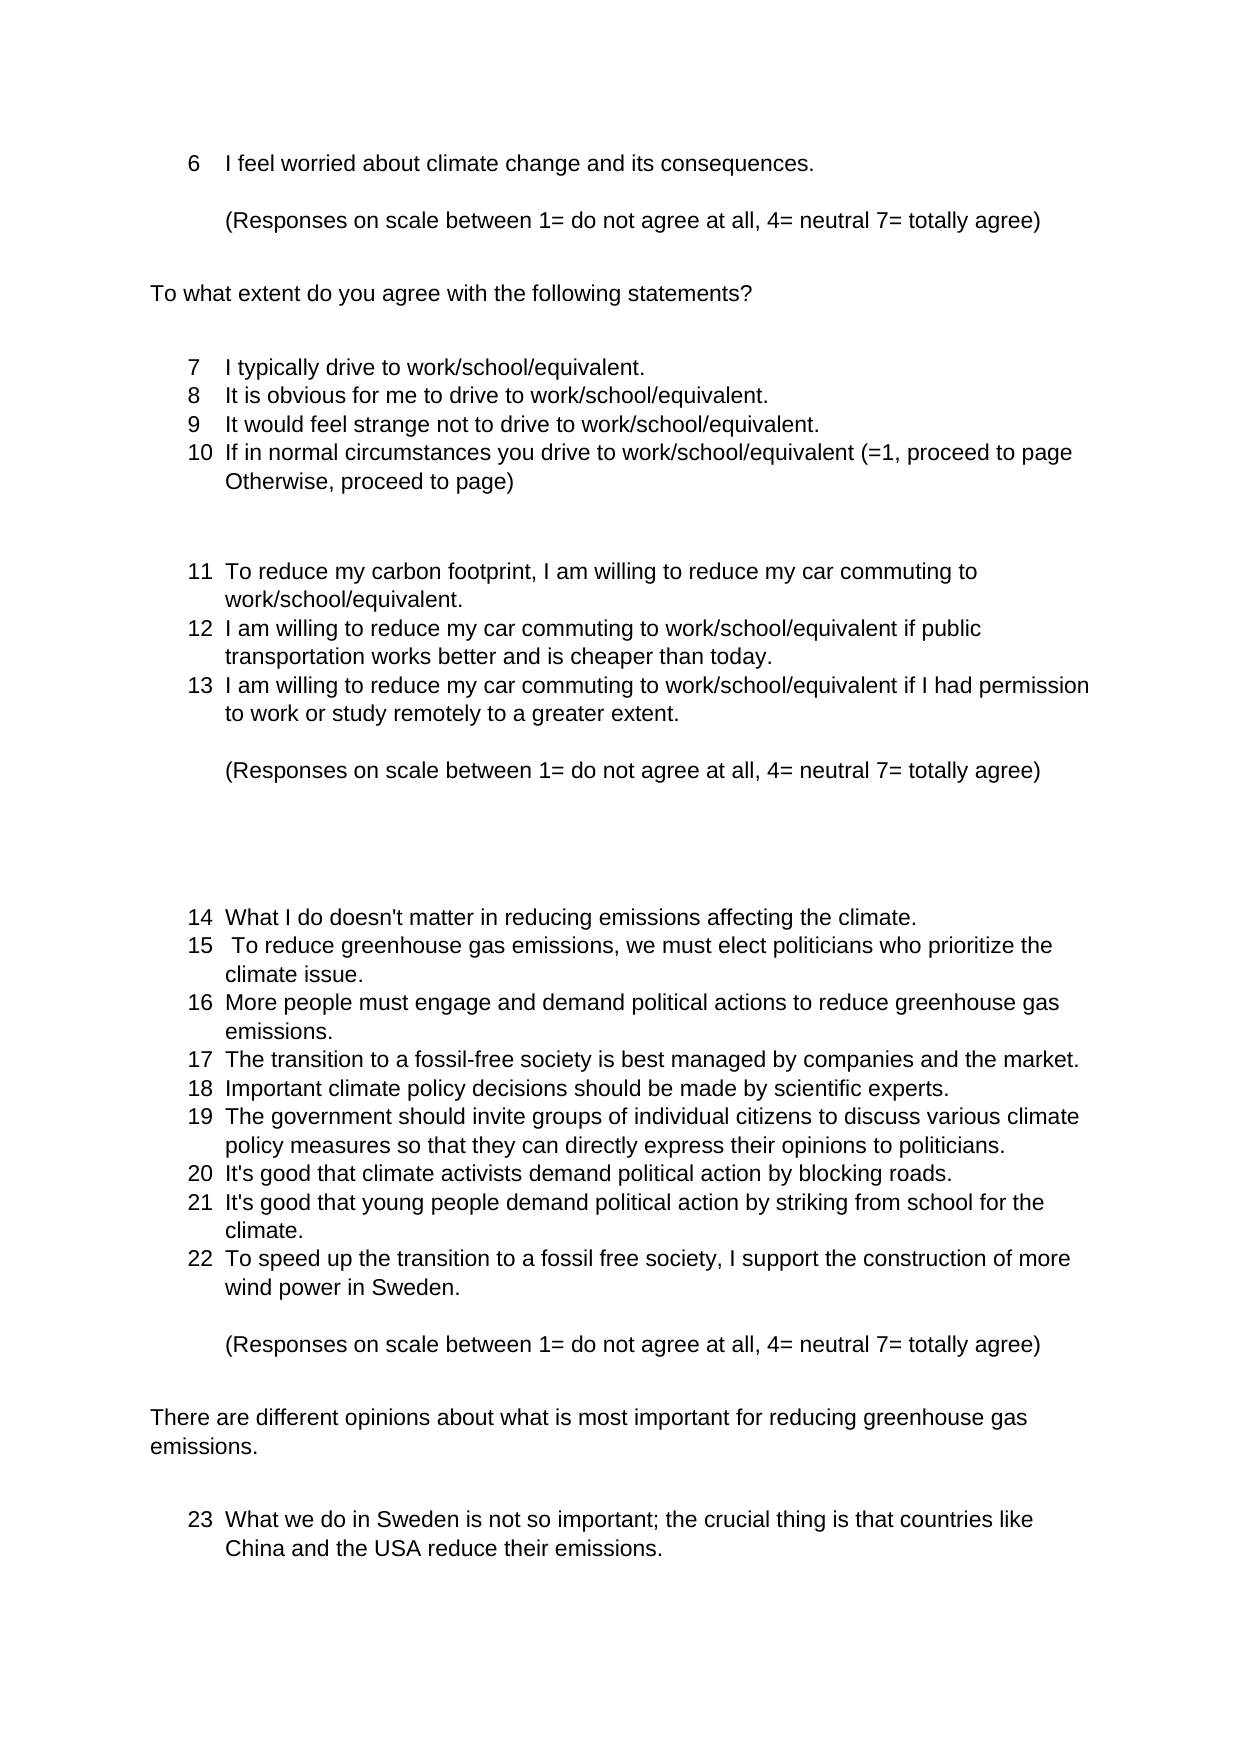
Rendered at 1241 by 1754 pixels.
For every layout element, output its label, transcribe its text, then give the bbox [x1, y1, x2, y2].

list It's good that climate activists demand political action by blocking roads. [187, 1160, 1090, 1186]
list Important climate policy decisions should be made by scientific experts. [187, 1075, 1090, 1101]
list If in normal circumstances you drive to work/school/equivalent (=1, proceed to page Otherwise, proceed to page) [187, 439, 1090, 494]
list (Responses on scale between 1= do not agree at all, 4= neutral 7= totally agree) [225, 757, 1090, 783]
list It's good that young people demand political action by striking from school for the climate. [187, 1188, 1090, 1243]
list (Responses on scale between 1= do not agree at all, 4= neutral 7= totally agree) [225, 1331, 1090, 1357]
list To reduce greenhouse gas emissions, we must elect politicians who prioritize the climate issue. [187, 932, 1090, 987]
list I am willing to reduce my car commuting to work/school/equivalent if I had permission to work or study remotely to a greater extent. [187, 672, 1090, 726]
list More people must engage and demand political actions to reduce greenhouse gas emissions. [187, 989, 1090, 1044]
list I am willing to reduce my car commuting to work/school/equivalent if public transportation works better and is cheaper than today. [187, 615, 1090, 669]
list The government should invite groups of individual citizens to discuss various climate policy measures so that they can directly express their opinions to politicians. [187, 1103, 1090, 1158]
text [150, 280, 1090, 307]
list To speed up the transition to a fossil free society, I support the construction of more wind power in Sweden. [187, 1245, 1090, 1300]
list (Responses on scale between 1= do not agree at all, 4= neutral 7= totally agree) [225, 207, 1090, 233]
list It is obvious for me to drive to work/school/equivalent. [187, 382, 1090, 409]
list To reduce my carbon footprint, I am willing to reduce my car commuting to work/school/equivalent. [187, 558, 1090, 613]
list What I do doesn't matter in reducing emissions affecting the climate. [187, 904, 1090, 930]
text There are different opinions about what is most important for reducing greenhouse gas emissions. [150, 1404, 1090, 1459]
list I typically drive to work/school/equivalent. [187, 354, 1090, 380]
list The transition to a fossil-free society is best managed by companies and the market. [187, 1046, 1090, 1073]
list What we do in Sweden is not so important; the crucial thing is that countries like China and the USA reduce their emissions. [187, 1506, 1090, 1561]
list It would feel strange not to drive to work/school/equivalent. [187, 411, 1090, 437]
list I feel worried about climate change and its consequences. [187, 150, 1090, 176]
